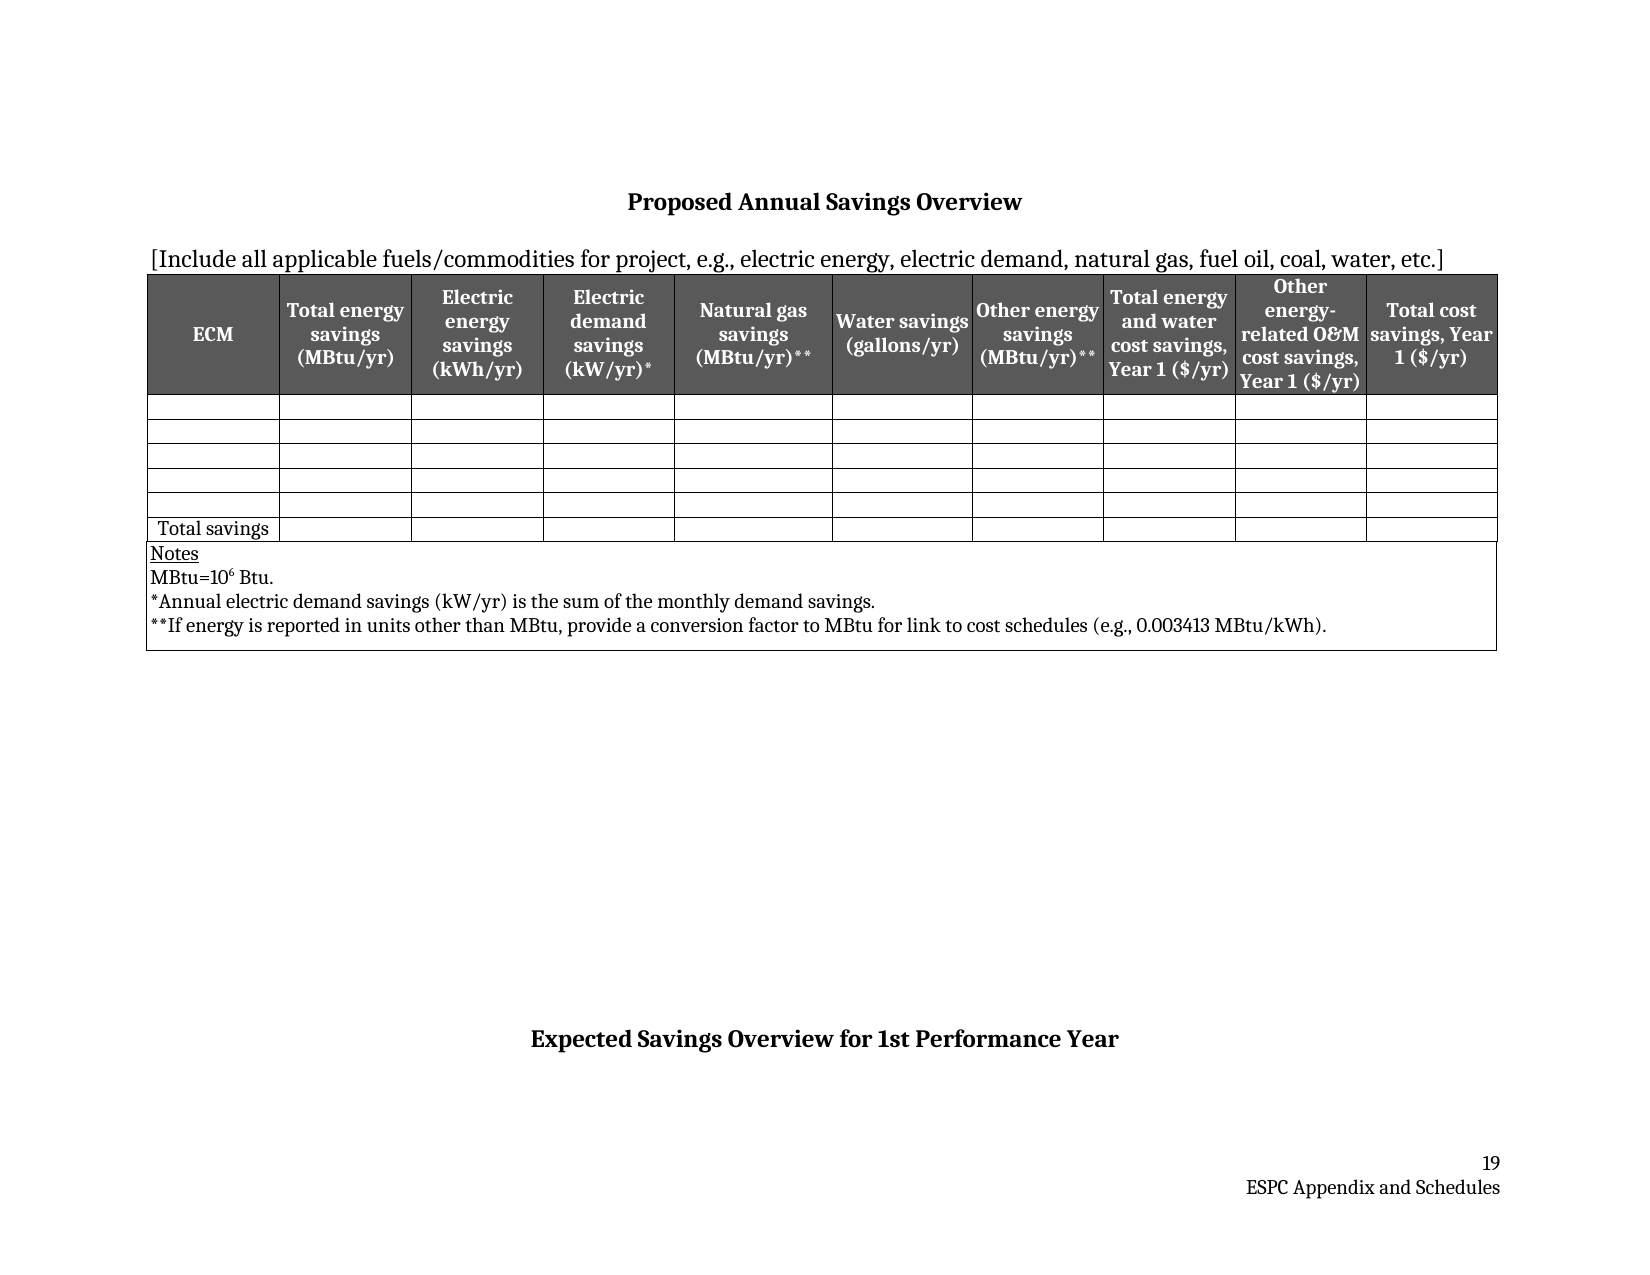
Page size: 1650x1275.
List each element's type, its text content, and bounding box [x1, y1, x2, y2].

table_header Electric energy savings (kWh/yr) [412, 275, 543, 394]
table_cell [675, 420, 832, 443]
table_cell [544, 420, 674, 443]
table_cell [280, 444, 411, 467]
table_header Total energy savings (MBtu/yr) [280, 275, 411, 394]
table_cell [280, 518, 411, 541]
table_cell [1104, 518, 1235, 541]
text Proposed Annual Savings Overview [150, 187, 1500, 216]
table_cell [675, 444, 832, 467]
table_cell [1104, 493, 1235, 516]
table_cell [973, 395, 1103, 418]
table_cell [675, 493, 832, 516]
table_cell [675, 518, 832, 541]
table_cell [148, 444, 279, 467]
table_cell [1236, 444, 1366, 467]
table_cell [1104, 444, 1235, 467]
table_cell [973, 518, 1103, 541]
table_cell [973, 444, 1103, 467]
table_cell [1236, 493, 1366, 516]
table_cell [544, 444, 674, 467]
table_cell [1367, 395, 1497, 418]
table_cell [148, 493, 279, 516]
table_cell [412, 395, 543, 418]
table_cell [1367, 444, 1497, 467]
table_cell [412, 469, 543, 492]
table_cell [675, 395, 832, 418]
table_cell [973, 493, 1103, 516]
table_header ECM [148, 275, 279, 394]
table_cell [833, 518, 972, 541]
table_cell [412, 420, 543, 443]
text [Include all applicable fuels/commodities for project, e.g., electric energy, electric demand, natural gas, fuel oil, coal, water, etc.] [150, 245, 1500, 274]
table_header Total cost savings, Year 1 ($/yr) [1367, 275, 1497, 394]
table_cell [833, 469, 972, 492]
table_cell [1104, 395, 1235, 418]
table_cell [148, 469, 279, 492]
table_cell [412, 493, 543, 516]
table_cell [833, 395, 972, 418]
table_cell [973, 420, 1103, 443]
table_header Electric demand savings (kW/yr)* [544, 275, 674, 394]
table_cell [1104, 469, 1235, 492]
table_cell [280, 420, 411, 443]
table_cell [1104, 420, 1235, 443]
table_cell Notes MBtu=106 Btu. *Annual electric demand savings (kW/yr) is the sum of the monthly demand savings. **If energy is reported in units other than MBtu, provide a conversion factor to MBtu for link to cost schedules (e.g., 0.003413 MBtu/kWh). [147, 542, 1496, 650]
table_header Other energy-related O&M cost savings, Year 1 ($/yr) [1236, 275, 1366, 394]
table_cell [544, 469, 674, 492]
table_cell [1367, 420, 1497, 443]
table_cell [412, 518, 543, 541]
table_cell [675, 469, 832, 492]
table_cell [1367, 493, 1497, 516]
table_cell [148, 420, 279, 443]
table_cell [1367, 518, 1497, 541]
table_header Water savings (gallons/yr) [833, 275, 972, 394]
table_cell [1236, 518, 1366, 541]
table_cell [1367, 469, 1497, 492]
table_header Total energy and water cost savings, Year 1 ($/yr) [1104, 275, 1235, 394]
table_cell [544, 493, 674, 516]
table_header Natural gas savings (MBtu/yr)** [675, 275, 832, 394]
table_cell [544, 395, 674, 418]
table_cell [1236, 395, 1366, 418]
table_cell [1236, 469, 1366, 492]
table_cell [973, 469, 1103, 492]
table_cell [280, 395, 411, 418]
table_cell [544, 518, 674, 541]
table_header Other energy savings (MBtu/yr)** [973, 275, 1103, 394]
table_cell [1236, 420, 1366, 443]
table_cell [833, 420, 972, 443]
text Expected Savings Overview for 1st Performance Year [150, 1024, 1500, 1053]
table_cell [280, 469, 411, 492]
table_cell [833, 493, 972, 516]
table_cell [833, 444, 972, 467]
table_cell [280, 493, 411, 516]
table_cell [148, 395, 279, 418]
table_cell Total savings [148, 518, 279, 541]
table_cell [412, 444, 543, 467]
